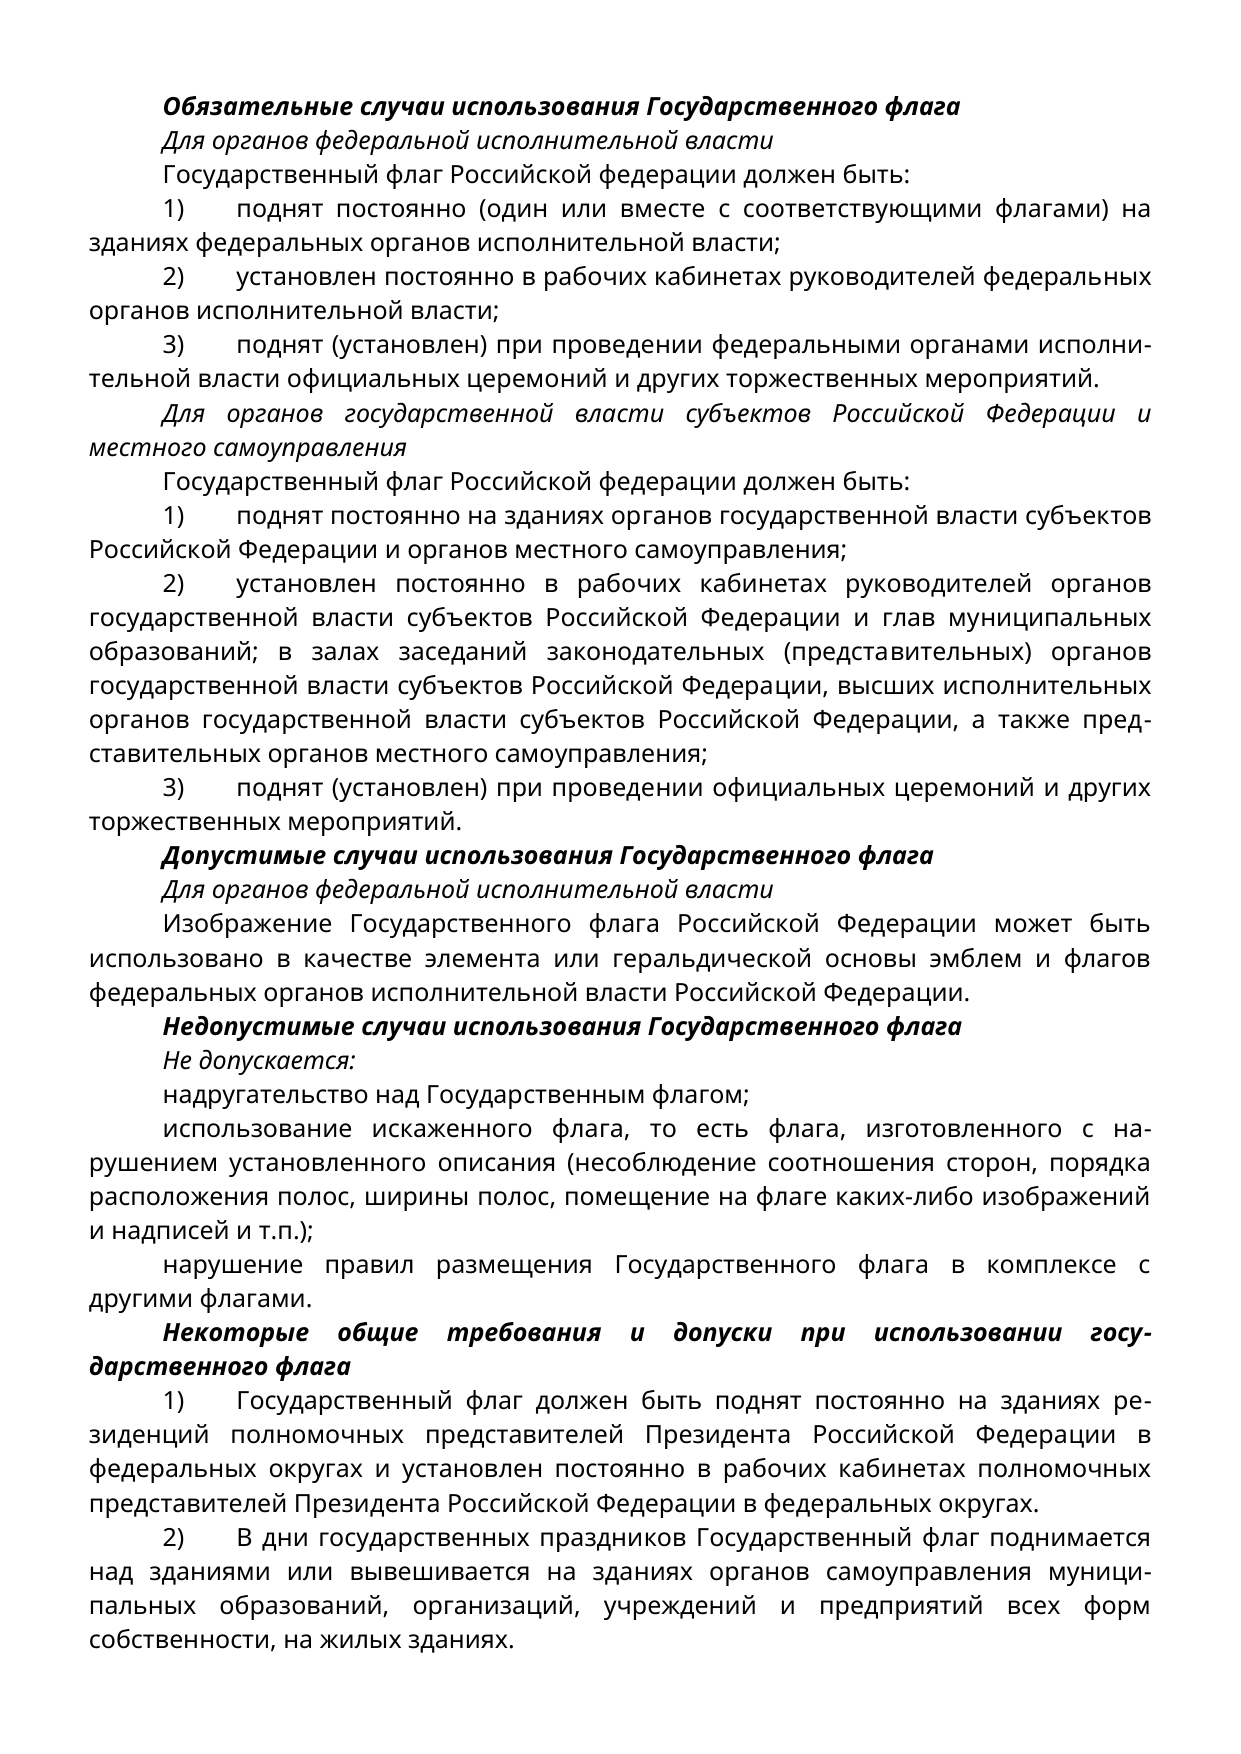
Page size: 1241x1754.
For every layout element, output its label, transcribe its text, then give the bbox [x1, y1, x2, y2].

text Для органов федеральной исполнительной власти [89, 123, 1152, 157]
list поднят (установлен) при проведении официальных церемоний и других торжественных мероприятий. [89, 770, 1152, 838]
text Для органов федеральной исполнительной власти [89, 872, 1152, 906]
text использование искаженного флага, то есть флага, изготовленного с нарушением установленного описания (несоблюдение соотношения сторон, порядка расположения полос, ширины полос, помещение на флаге каких-либо изображений и надписей и т.п.); [89, 1111, 1152, 1247]
list В дни государственных праздников Государственный флаг поднимается над зданиями или вывешивается на зданиях органов самоуправления муниципальных образований, организаций, учреждений и предприятий всех форм собственности, на жилых зданиях. [89, 1519, 1152, 1656]
text Недопустимые случаи использования Государственного флага [89, 1008, 1152, 1042]
text Государственный флаг Российской федерации должен быть: [89, 463, 1152, 497]
text Обязательные случаи использования Государственного флага [89, 89, 1152, 123]
list поднят постоянно на зданиях органов государственной власти субъектов Российской Федерации и органов местного самоуправления; [89, 497, 1152, 566]
list Государственный флаг должен быть поднят постоянно на зданиях резиденций полномочных представителей Президента Российской Федерации в федеральных округах и установлен постоянно в рабочих кабинетах полномочных представителей Президента Российской Федерации в федеральных округах. [89, 1383, 1152, 1519]
list поднят (установлен) при проведении федеральными органами исполнительной власти официальных церемоний и других торжественных мероприятий. [89, 327, 1152, 395]
text Для органов государственной власти субъектов Российской Федерации и местного самоуправления [89, 395, 1152, 463]
text нарушение правил размещения Государственного флага в комплексе с другими флагами. [89, 1247, 1152, 1315]
text надругательство над Государственным флагом; [89, 1076, 1152, 1111]
text Изображение Государственного флага Российской Федерации может быть использовано в качестве элемента или геральдической основы эмблем и флагов федеральных органов исполнительной власти Российской Федерации. [89, 906, 1152, 1008]
list установлен постоянно в рабочих кабинетах руководителей федеральных органов исполнительной власти; [89, 259, 1152, 327]
list установлен постоянно в рабочих кабинетах руководителей органов государственной власти субъектов Российской Федерации и глав муниципальных образований; в залах заседаний законодательных (представительных) органов государственной власти субъектов Российской Федерации, высших исполнительных органов государственной власти субъектов Российской Федерации, а также представительных органов местного самоуправления; [89, 566, 1152, 770]
text Некоторые общие требования и допуски при использовании государственного флага [89, 1315, 1152, 1383]
text Допустимые случаи использования Государственного флага [89, 838, 1152, 872]
text Государственный флаг Российской федерации должен быть: [89, 157, 1152, 191]
list поднят постоянно (один или вместе с соответствующими флагами) на зданиях федеральных органов исполнительной власти; [89, 191, 1152, 259]
text Не допускается: [89, 1042, 1152, 1076]
